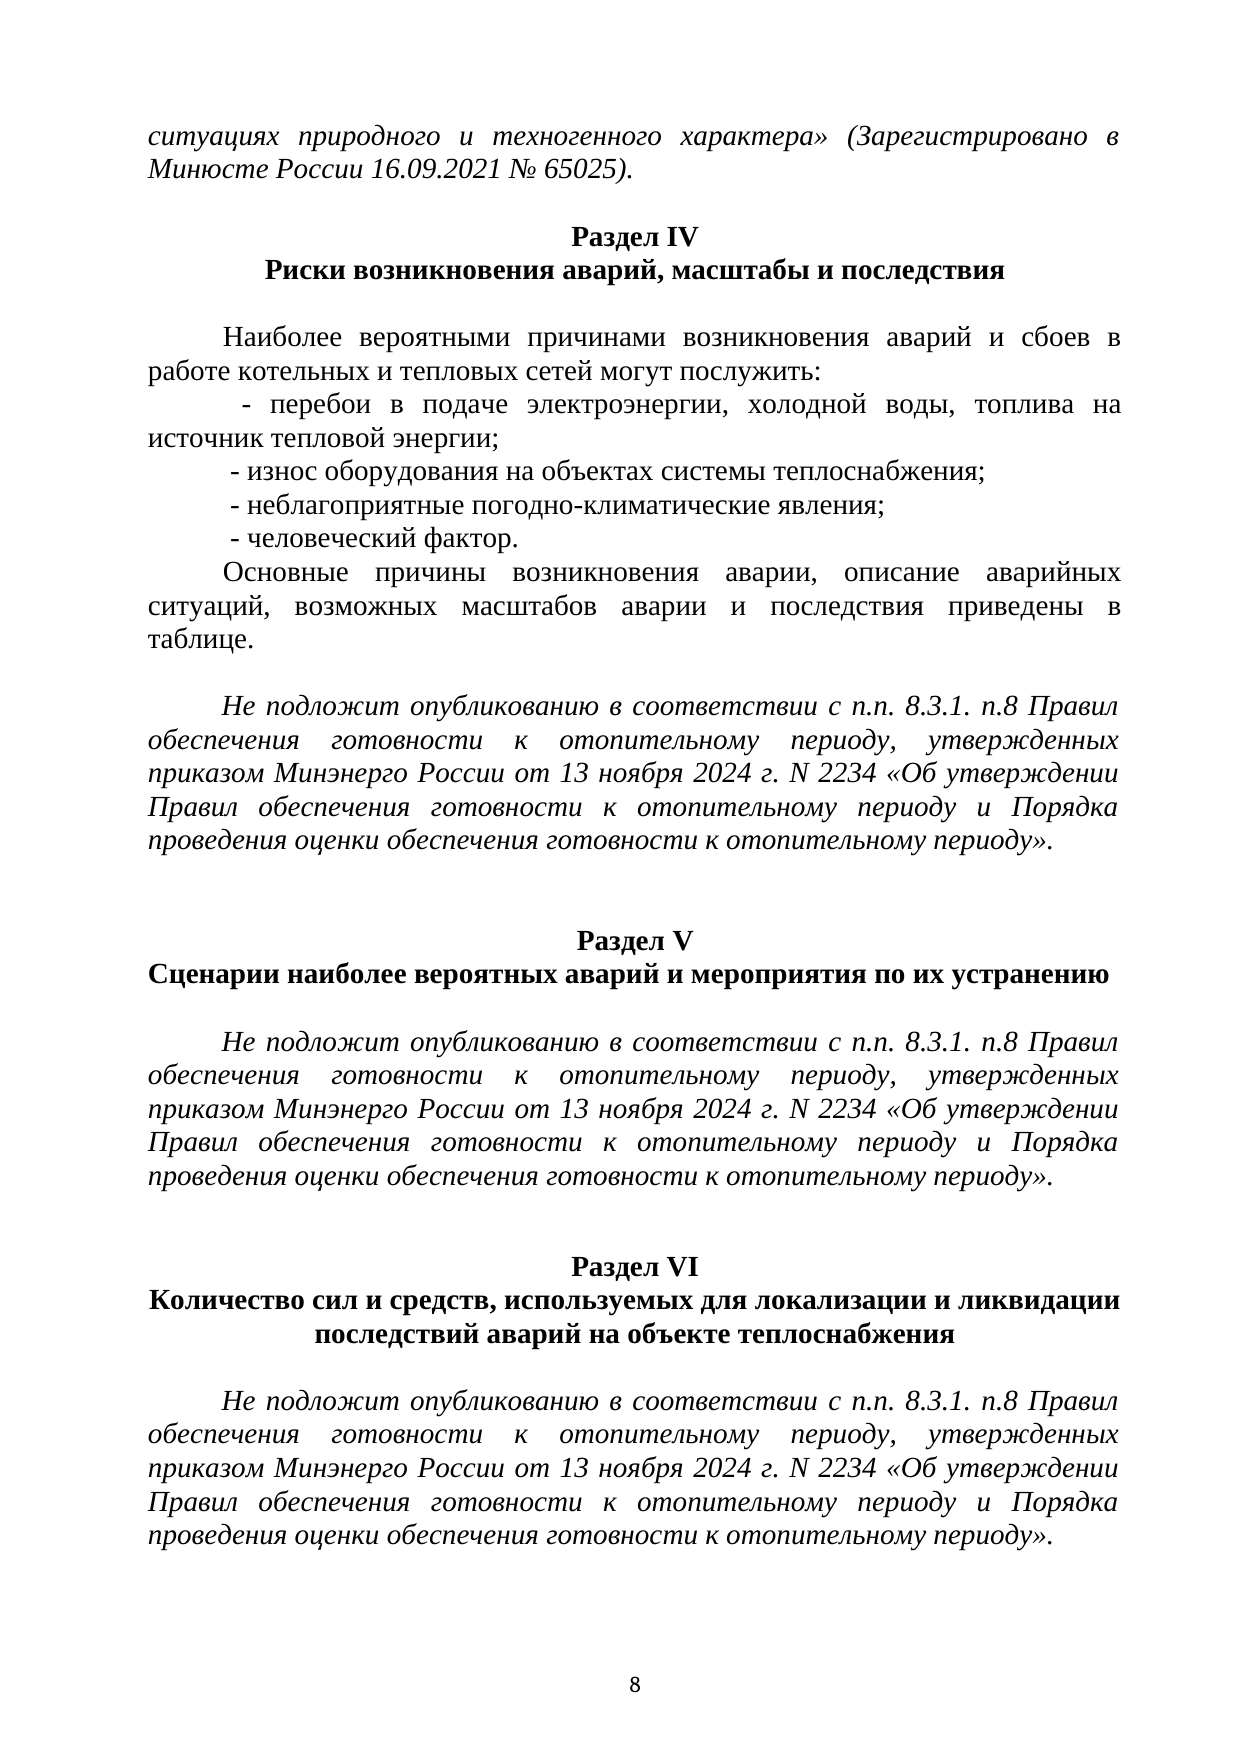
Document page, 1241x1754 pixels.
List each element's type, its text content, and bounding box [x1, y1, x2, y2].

text Раздел IV [148, 219, 1122, 252]
text Количество сил и средств, используемых для локализации и ликвидации последствий аварий на объекте теплоснабжения [148, 1282, 1122, 1349]
text - перебои в подаче электроэнергии, холодной воды, топлива на источник тепловой энергии; [148, 386, 1122, 453]
text Раздел V [148, 923, 1122, 957]
text - износ оборудования на объектах системы теплоснабжения; [148, 453, 1122, 487]
text Риски возникновения аварий, масштабы и последствия [148, 252, 1122, 286]
text Не подложит опубликованию в соответствии с п.п. 8.3.1. п.8 Правил обеспечения готовности к отопительному периоду, утвержденных приказом Минэнерго России от 13 ноября 2024 г. N 2234 «Об утверждении Правил обеспечения готовности к отопительному периоду и Порядка проведения оценки обеспечения готовности к отопительному периоду». [148, 1024, 1122, 1191]
text Не подложит опубликованию в соответствии с п.п. 8.3.1. п.8 Правил обеспечения готовности к отопительному периоду, утвержденных приказом Минэнерго России от 13 ноября 2024 г. N 2234 «Об утверждении Правил обеспечения готовности к отопительному периоду и Порядка проведения оценки обеспечения готовности к отопительному периоду». [148, 1383, 1122, 1551]
text Наиболее вероятными причинами возникновения аварий и сбоев в работе котельных и тепловых сетей могут послужить: [148, 319, 1122, 386]
text Не подложит опубликованию в соответствии с п.п. 8.3.1. п.8 Правил обеспечения готовности к отопительному периоду, утвержденных приказом Минэнерго России от 13 ноября 2024 г. N 2234 «Об утверждении Правил обеспечения готовности к отопительному периоду и Порядка проведения оценки обеспечения готовности к отопительному периоду». [148, 688, 1122, 856]
text Раздел VI [148, 1249, 1122, 1282]
text - неблагоприятные погодно-климатические явления; [148, 487, 1122, 521]
text - человеческий фактор. [148, 521, 1122, 554]
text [148, 118, 1122, 185]
text Основные причины возникновения аварии, описание аварийных ситуаций, возможных масштабов аварии и последствия приведены в таблице. [148, 554, 1122, 655]
text Сценарии наиболее вероятных аварий и мероприятия по их устранению [148, 957, 1122, 990]
